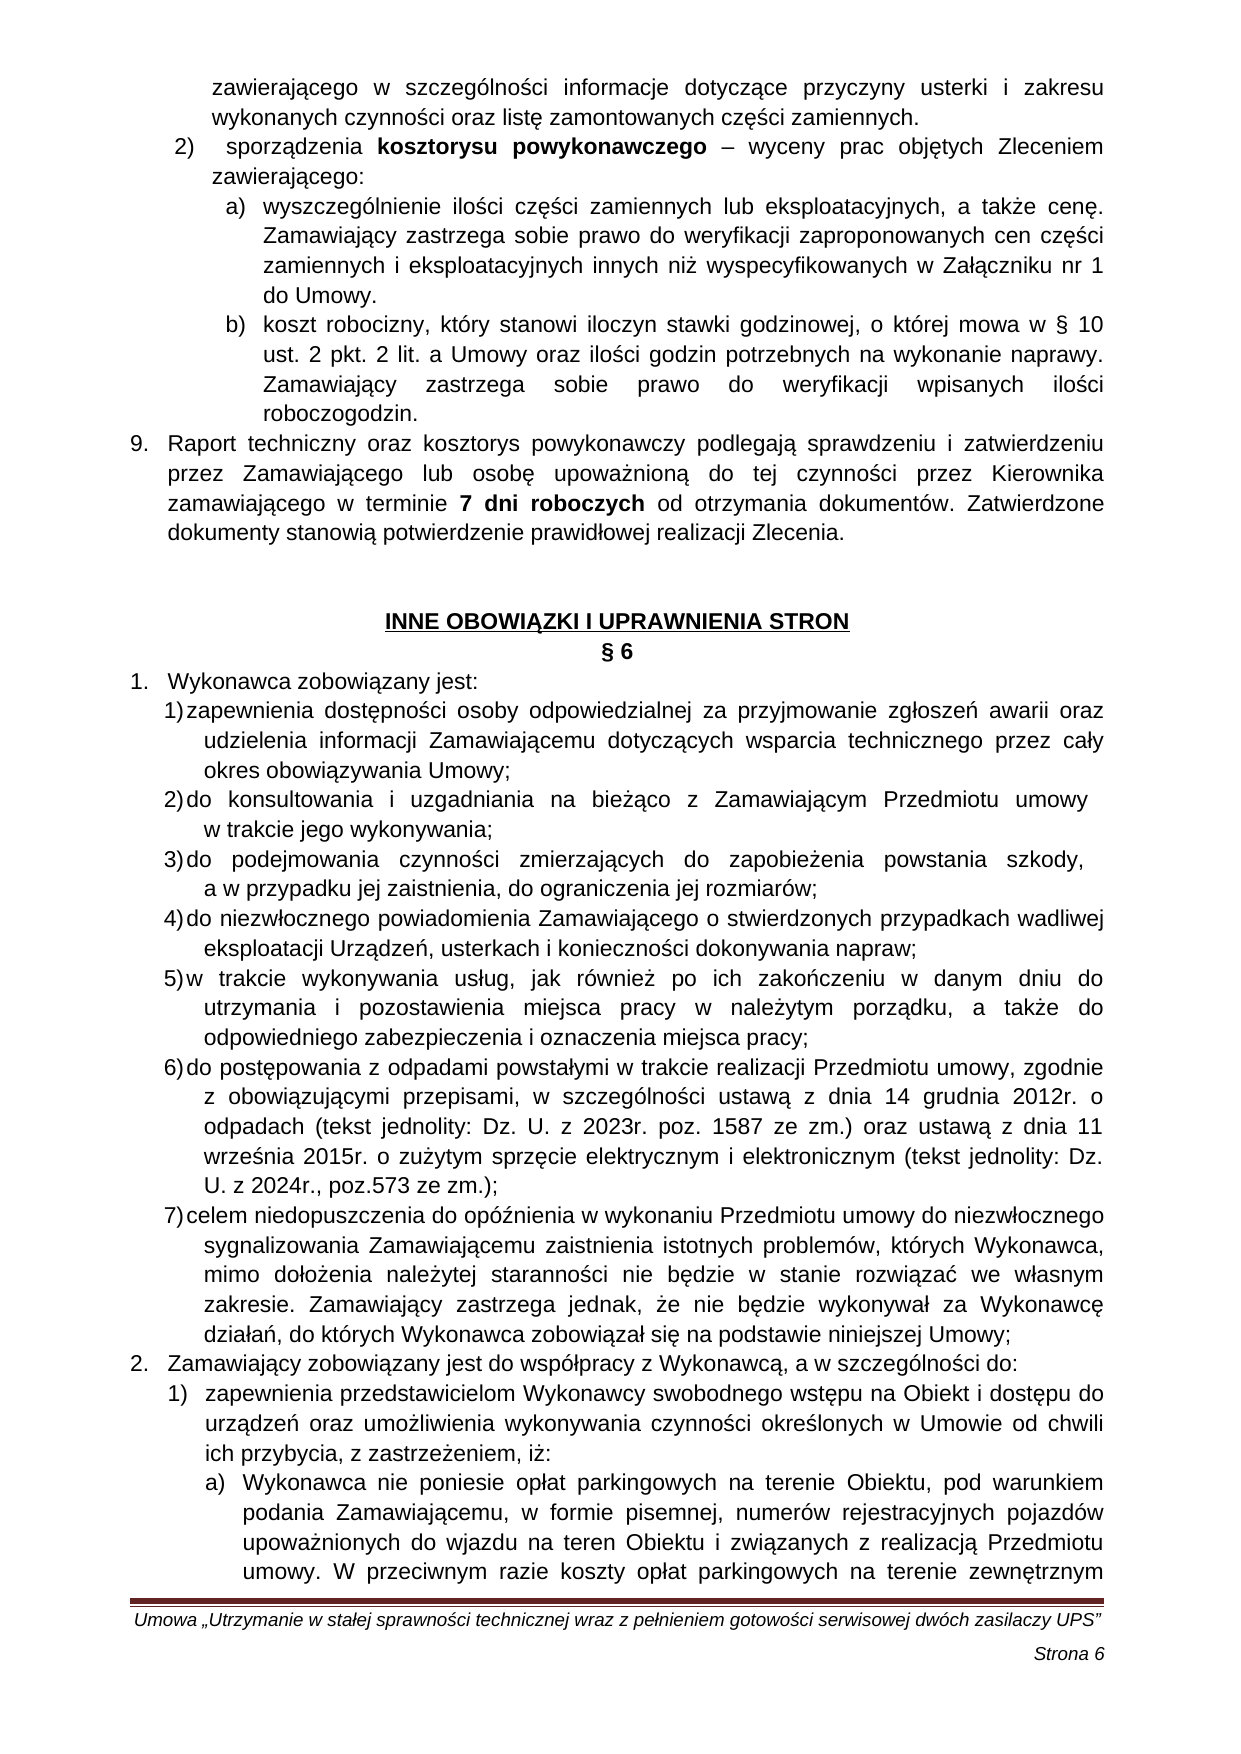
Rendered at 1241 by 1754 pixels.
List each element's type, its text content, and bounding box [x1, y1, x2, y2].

list do postępowania z odpadami powstałymi w trakcie realizacji Przedmiotu umowy, zgodnie z obowiązującymi przepisami, w szczególności ustawą z dnia 14 grudnia 2012r. o odpadach (tekst jednolity: Dz. U. z 2023r. poz. 1587 ze zm.) oraz ustawą z dnia 11 września 2015r. o zużytym sprzęcie elektrycznym i elektronicznym (tekst jednolity: Dz. U. z 2024r., poz.573 ze zm.); [163, 1053, 1104, 1199]
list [174, 74, 1104, 130]
list sporządzenia kosztorysu powykonawczego – wyceny prac objętych Zleceniem zawierającego: [174, 133, 1104, 189]
list do konsultowania i uzgadniania na bieżąco z Zamawiającym Przedmiotu umowy w trakcie jego wykonywania; [163, 786, 1104, 842]
list zapewnienia dostępności osoby odpowiedzialnej za przyjmowanie zgłoszeń awarii oraz udzielenia informacji Zamawiającemu dotyczących wsparcia technicznego przez cały okres obowiązywania Umowy; [163, 697, 1104, 783]
list Zamawiający zobowiązany jest do współpracy z Wykonawcą, a w szczególności do: [130, 1350, 1104, 1377]
list celem niedopuszczenia do opóźnienia w wykonaniu Przedmiotu umowy do niezwłocznego sygnalizowania Zamawiającemu zaistnienia istotnych problemów, których Wykonawca, mimo dołożenia należytej staranności nie będzie w stanie rozwiązać we własnym zakresie. Zamawiający zastrzega jednak, że nie będzie wykonywał za Wykonawcę działań, do których Wykonawca zobowiązał się na podstawie niniejszej Umowy; [163, 1202, 1104, 1347]
list do niezwłocznego powiadomienia Zamawiającego o stwierdzonych przypadkach wadliwej eksploatacji Urządzeń, usterkach i konieczności dokonywania napraw; [163, 905, 1104, 961]
list w trakcie wykonywania usług, jak również po ich zakończeniu w danym dniu do utrzymania i pozostawienia miejsca pracy w należytym porządku, a także do odpowiedniego zabezpieczenia i oznaczenia miejsca pracy; [163, 964, 1104, 1050]
text § 6 [130, 638, 1104, 664]
list Wykonawca zobowiązany jest: [130, 668, 1104, 694]
list do podejmowania czynności zmierzających do zapobieżenia powstania szkody, a w przypadku jej zaistnienia, do ograniczenia jej rozmiarów; [163, 846, 1104, 902]
text INNE OBOWIĄZKI I UPRAWNIENIA STRON [130, 608, 1104, 634]
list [205, 1469, 1104, 1584]
list Raport techniczny oraz kosztorys powykonawczy podlegają sprawdzeniu i zatwierdzeniu przez Zamawiającego lub osobę upoważnioną do tej czynności przez Kierownika zamawiającego w terminie 7 dni roboczych od otrzymania dokumentów. Zatwierdzone dokumenty stanowią potwierdzenie prawidłowej realizacji Zlecenia. [130, 430, 1104, 546]
list zapewnienia przedstawicielom Wykonawcy swobodnego wstępu na Obiekt i dostępu do urządzeń oraz umożliwienia wykonywania czynności określonych w Umowie od chwili ich przybycia, z zastrzeżeniem, iż: [167, 1380, 1104, 1466]
list wyszczególnienie ilości części zamiennych lub eksploatacyjnych, a także cenę. Zamawiający zastrzega sobie prawo do weryfikacji zaproponowanych cen części zamiennych i eksploatacyjnych innych niż wyspecyfikowanych w Załączniku nr 1 do Umowy. [225, 193, 1104, 308]
list koszt robocizny, który stanowi iloczyn stawki godzinowej, o której mowa w § 10 ust. 2 pkt. 2 lit. a Umowy oraz ilości godzin potrzebnych na wykonanie naprawy. Zamawiający zastrzega sobie prawo do weryfikacji wpisanych ilości roboczogodzin. [225, 311, 1104, 427]
